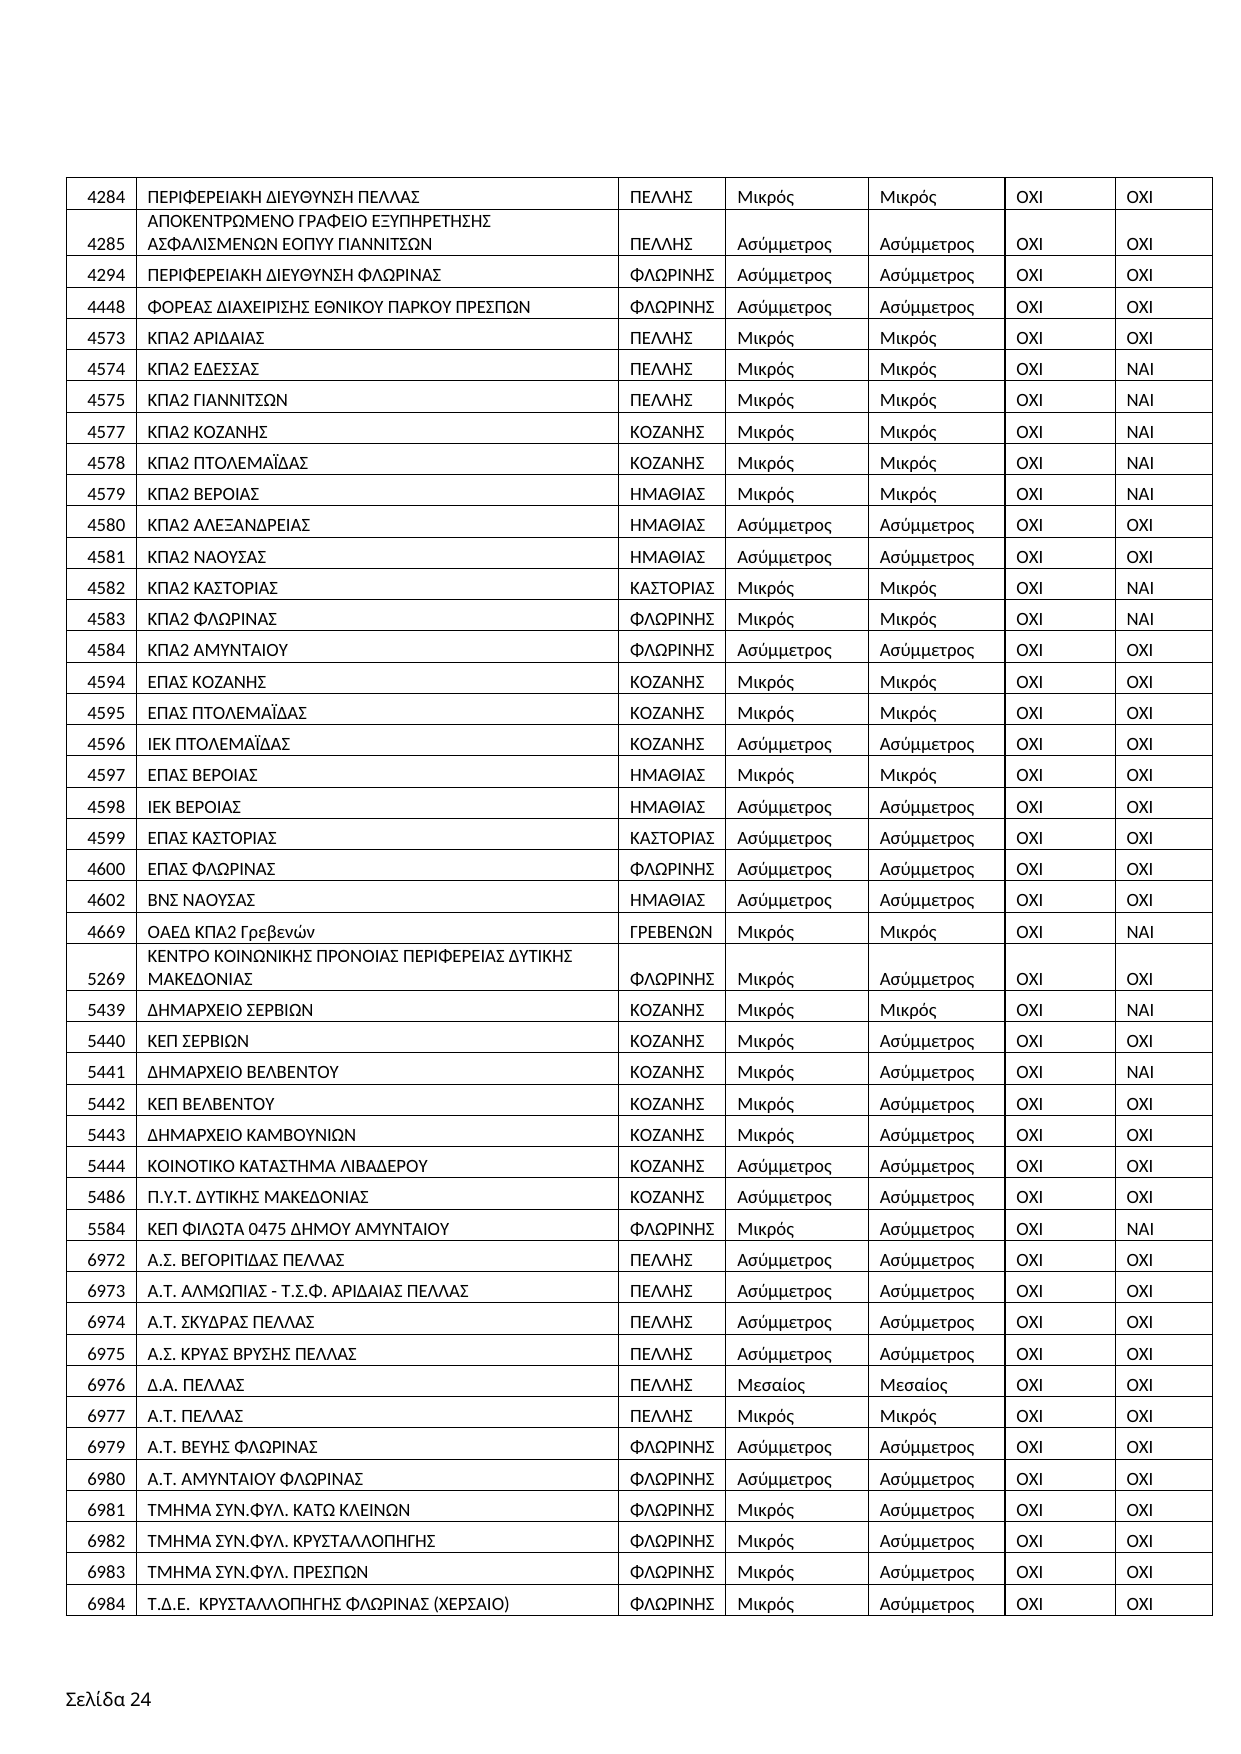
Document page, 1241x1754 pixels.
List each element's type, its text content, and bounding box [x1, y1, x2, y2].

table_cell Μικρός [726, 1022, 868, 1052]
table_cell Μικρός [726, 913, 868, 943]
table_cell 4448 [67, 288, 136, 318]
table_cell ΠΕΛΛΗΣ [619, 1241, 725, 1271]
table_cell 5443 [67, 1116, 136, 1146]
table_cell OXI [1006, 1366, 1115, 1396]
table_cell Ασύμμετρος [726, 819, 868, 849]
table_cell Μικρός [869, 600, 1004, 630]
table_cell OXI [1006, 475, 1115, 505]
table_cell ΠΕΡΙΦΕΡΕΙΑΚΗ ΔΙΕΥΘΥΝΣΗ ΠΕΛΛΑΣ [137, 178, 618, 208]
table_cell ΓΡΕΒΕΝΩΝ [619, 913, 725, 943]
table_cell ΗΜΑΘΙΑΣ [619, 788, 725, 818]
table_cell Μικρός [869, 694, 1004, 724]
table_cell 4597 [67, 756, 136, 787]
table_cell Ασύμμετρος [869, 631, 1004, 662]
table_cell Ασύμμετρος [869, 1460, 1004, 1490]
table_cell OXI [1116, 1585, 1212, 1615]
table_cell OXI [1006, 1085, 1115, 1115]
table_cell OXI [1006, 1178, 1115, 1208]
table_cell ΦΛΩΡΙΝΗΣ [619, 1460, 725, 1490]
table_cell OXI [1006, 991, 1115, 1021]
table_cell OXI [1116, 1178, 1212, 1208]
table_cell OXI [1006, 788, 1115, 818]
table_cell ΚΑΣΤΟΡΙΑΣ [619, 569, 725, 599]
table_cell OXI [1006, 381, 1115, 412]
table_cell NAI [1116, 913, 1212, 943]
table_cell NAI [1116, 444, 1212, 474]
table_cell ΚΟΖΑΝΗΣ [619, 1053, 725, 1083]
table_cell Ασύμμετρος [869, 506, 1004, 537]
table_cell OXI [1116, 1397, 1212, 1427]
table_cell ΗΜΑΘΙΑΣ [619, 756, 725, 787]
table_cell Ασύμμετρος [869, 881, 1004, 912]
table_cell Ασύμμετρος [726, 1178, 868, 1208]
table_cell OXI [1006, 210, 1115, 255]
table_cell 4602 [67, 881, 136, 912]
table_cell OXI [1006, 538, 1115, 568]
table_cell 6981 [67, 1491, 136, 1521]
table_cell OXI [1006, 819, 1115, 849]
table_cell ΚΕΠ ΦΙΛΩΤΑ 0475 ΔΗΜΟΥ ΑΜΥΝΤΑΙΟΥ [137, 1210, 618, 1240]
table_cell ΚΟΖΑΝΗΣ [619, 1022, 725, 1052]
table_cell NAI [1116, 1053, 1212, 1083]
table_cell OXI [1116, 1522, 1212, 1552]
table_cell 4669 [67, 913, 136, 943]
table_cell OXI [1116, 1116, 1212, 1146]
table_cell 6983 [67, 1553, 136, 1583]
table_cell 6980 [67, 1460, 136, 1490]
table_cell NAI [1116, 1210, 1212, 1240]
table_cell ΠΕΛΛΗΣ [619, 210, 725, 255]
table_cell ΠΕΛΛΗΣ [619, 1335, 725, 1365]
table_cell Ασύμμετρος [869, 1272, 1004, 1302]
table_cell Ασύμμετρος [869, 1085, 1004, 1115]
table_cell OXI [1006, 1241, 1115, 1271]
table_cell Μικρός [726, 569, 868, 599]
table_cell Ασύμμετρος [869, 850, 1004, 880]
table_cell Μικρός [869, 444, 1004, 474]
table_cell OXI [1006, 1210, 1115, 1240]
table_cell ΚΠΑ2 ΝΑΟΥΣΑΣ [137, 538, 618, 568]
table_cell Π.Υ.Τ. ΔΥΤΙΚΗΣ ΜΑΚΕΔΟΝΙΑΣ [137, 1178, 618, 1208]
table_cell 4600 [67, 850, 136, 880]
table_cell OXI [1116, 819, 1212, 849]
table_cell OXI [1006, 569, 1115, 599]
table_cell Ασύμμετρος [869, 1553, 1004, 1583]
table_cell Ασύμμετρος [869, 1522, 1004, 1552]
table_cell Ασύμμετρος [869, 1585, 1004, 1615]
table_cell ΚΟΖΑΝΗΣ [619, 413, 725, 443]
table_cell Ασύμμετρος [869, 944, 1004, 990]
table_cell Ασύμμετρος [869, 1335, 1004, 1365]
table_cell Α.Τ. ΑΜΥΝΤΑΙΟΥ ΦΛΩΡΙΝΑΣ [137, 1460, 618, 1490]
table_cell 4284 [67, 178, 136, 208]
table_cell OXI [1006, 256, 1115, 287]
table_cell NAI [1116, 475, 1212, 505]
table_cell Ασύμμετρος [869, 1241, 1004, 1271]
table_cell ΦΛΩΡΙΝΗΣ [619, 1585, 725, 1615]
table_cell ΠΕΡΙΦΕΡΕΙΑΚΗ ΔΙΕΥΘΥΝΣΗ ΦΛΩΡΙΝΑΣ [137, 256, 618, 287]
table_cell Μικρός [726, 319, 868, 349]
table_cell 4573 [67, 319, 136, 349]
table_cell ΚΕΝΤΡΟ ΚΟΙΝΩΝΙΚΗΣ ΠΡΟΝΟΙΑΣ ΠΕΡΙΦΕΡΕΙΑΣ ΔΥΤΙΚΗΣ ΜΑΚΕΔΟΝΙΑΣ [137, 944, 618, 990]
table_cell OXI [1116, 288, 1212, 318]
table_cell 5486 [67, 1178, 136, 1208]
table_cell ΦΟΡΕΑΣ ΔΙΑΧΕΙΡΙΣΗΣ ΕΘΝΙΚΟΥ ΠΑΡΚΟΥ ΠΡΕΣΠΩΝ [137, 288, 618, 318]
table_cell 4595 [67, 694, 136, 724]
table_cell Ασύμμετρος [869, 1053, 1004, 1083]
table_cell ΠΕΛΛΗΣ [619, 1303, 725, 1333]
table_cell Μεσαίος [869, 1366, 1004, 1396]
table_cell OXI [1116, 631, 1212, 662]
table_cell OXI [1116, 1085, 1212, 1115]
table_cell ΠΕΛΛΗΣ [619, 319, 725, 349]
table_cell 6976 [67, 1366, 136, 1396]
table_cell OXI [1116, 538, 1212, 568]
table_cell OXI [1116, 788, 1212, 818]
table_cell 6972 [67, 1241, 136, 1271]
table_cell ΕΠΑΣ ΦΛΩΡΙΝΑΣ [137, 850, 618, 880]
table_cell 4575 [67, 381, 136, 412]
table_cell Μικρός [726, 600, 868, 630]
table_cell ΚΠΑ2 ΦΛΩΡΙΝΑΣ [137, 600, 618, 630]
table_cell 4582 [67, 569, 136, 599]
table_cell OXI [1006, 1335, 1115, 1365]
table_cell ΚΟΖΑΝΗΣ [619, 991, 725, 1021]
table_cell ΕΠΑΣ ΒΕΡΟΙΑΣ [137, 756, 618, 787]
table_cell OXI [1116, 725, 1212, 755]
table_cell Ασύμμετρος [726, 881, 868, 912]
table_cell OXI [1116, 1491, 1212, 1521]
table_cell OXI [1006, 663, 1115, 693]
table_cell 6975 [67, 1335, 136, 1365]
table_cell Μικρός [869, 413, 1004, 443]
table_cell 4599 [67, 819, 136, 849]
table_cell OXI [1006, 1303, 1115, 1333]
table_cell OXI [1006, 178, 1115, 208]
table_cell Μικρός [726, 1085, 868, 1115]
table_cell 4598 [67, 788, 136, 818]
table_cell OXI [1116, 1553, 1212, 1583]
table_cell ΚΟΖΑΝΗΣ [619, 444, 725, 474]
table_cell ΚΟΖΑΝΗΣ [619, 694, 725, 724]
table_cell ΚΠΑ2 ΠΤΟΛΕΜΑΪΔΑΣ [137, 444, 618, 474]
table_cell NAI [1116, 600, 1212, 630]
table_cell NAI [1116, 569, 1212, 599]
table_cell Μικρός [726, 350, 868, 380]
table_cell ΚΠΑ2 ΑΛΕΞΑΝΔΡΕΙΑΣ [137, 506, 618, 537]
table_cell Α.Σ. ΒΕΓΟΡΙΤΙΔΑΣ ΠΕΛΛΑΣ [137, 1241, 618, 1271]
table_cell ΙΕΚ ΒΕΡΟΙΑΣ [137, 788, 618, 818]
table_cell ΠΕΛΛΗΣ [619, 1366, 725, 1396]
table_cell ΚΑΣΤΟΡΙΑΣ [619, 819, 725, 849]
table_cell Μικρός [726, 381, 868, 412]
table_cell OXI [1116, 1303, 1212, 1333]
table_cell OXI [1006, 350, 1115, 380]
table_cell OXI [1006, 600, 1115, 630]
table_cell ΚΕΠ ΣΕΡΒΙΩΝ [137, 1022, 618, 1052]
table_cell ΚΟΖΑΝΗΣ [619, 1178, 725, 1208]
table_cell OXI [1006, 506, 1115, 537]
table_cell Μικρός [726, 663, 868, 693]
table_cell OXI [1116, 881, 1212, 912]
table_cell Ασύμμετρος [869, 1210, 1004, 1240]
table_cell 4583 [67, 600, 136, 630]
table_cell OXI [1006, 1053, 1115, 1083]
table_cell OXI [1006, 725, 1115, 755]
table_cell 4581 [67, 538, 136, 568]
table_cell OXI [1116, 1460, 1212, 1490]
table_cell OXI [1006, 413, 1115, 443]
table_cell OXI [1116, 663, 1212, 693]
table_cell ΚΟΖΑΝΗΣ [619, 1116, 725, 1146]
table_cell 4596 [67, 725, 136, 755]
table_cell Ασύμμετρος [869, 1303, 1004, 1333]
table_cell Μικρός [726, 475, 868, 505]
table_cell Ασύμμετρος [726, 1241, 868, 1271]
table_cell OXI [1116, 1272, 1212, 1302]
table_cell 4594 [67, 663, 136, 693]
table_cell Ασύμμετρος [726, 506, 868, 537]
table_cell OXI [1116, 1022, 1212, 1052]
table_cell 6984 [67, 1585, 136, 1615]
table_cell Ασύμμετρος [726, 631, 868, 662]
table_cell Μικρός [726, 444, 868, 474]
table_cell OXI [1116, 756, 1212, 787]
table_cell ΠΕΛΛΗΣ [619, 1272, 725, 1302]
table_cell OXI [1006, 319, 1115, 349]
table_cell ΚΠΑ2 ΚΑΣΤΟΡΙΑΣ [137, 569, 618, 599]
table_cell NAI [1116, 381, 1212, 412]
table_cell NAI [1116, 991, 1212, 1021]
table_cell OXI [1006, 756, 1115, 787]
table_cell ΠΕΛΛΗΣ [619, 178, 725, 208]
table_cell ΦΛΩΡΙΝΗΣ [619, 944, 725, 990]
table_cell Ασύμμετρος [869, 788, 1004, 818]
table_cell Μικρός [726, 1522, 868, 1552]
table_cell ΠΕΛΛΗΣ [619, 350, 725, 380]
table_cell 5442 [67, 1085, 136, 1115]
table_cell Μικρός [869, 991, 1004, 1021]
table_cell OXI [1116, 944, 1212, 990]
table_cell OXI [1006, 444, 1115, 474]
table_cell OXI [1006, 1397, 1115, 1427]
table_cell ΚΟΖΑΝΗΣ [619, 725, 725, 755]
table_cell Α.Τ. ΣΚΥΔΡΑΣ ΠΕΛΛΑΣ [137, 1303, 618, 1333]
table_cell Α.Τ. ΒΕΥΗΣ ΦΛΩΡΙΝΑΣ [137, 1428, 618, 1458]
table_cell OXI [1006, 1272, 1115, 1302]
table_cell OXI [1116, 1241, 1212, 1271]
table_cell Μικρός [726, 1491, 868, 1521]
table_cell Ασύμμετρος [726, 256, 868, 287]
table_cell OXI [1116, 850, 1212, 880]
table_cell Μικρός [869, 350, 1004, 380]
table_cell ΒΝΣ ΝΑΟΥΣΑΣ [137, 881, 618, 912]
table_cell 5439 [67, 991, 136, 1021]
table_cell Μικρός [869, 663, 1004, 693]
table_cell Ασύμμετρος [726, 538, 868, 568]
table_cell ΚΠΑ2 ΒΕΡΟΙΑΣ [137, 475, 618, 505]
table_cell OXI [1006, 1022, 1115, 1052]
table_cell Ασύμμετρος [869, 256, 1004, 287]
table_cell Ασύμμετρος [726, 788, 868, 818]
table_cell ΦΛΩΡΙΝΗΣ [619, 288, 725, 318]
table_cell Ασύμμετρος [726, 1335, 868, 1365]
table_cell ΕΠΑΣ ΠΤΟΛΕΜΑΪΔΑΣ [137, 694, 618, 724]
table_cell Ασύμμετρος [869, 1491, 1004, 1521]
table_cell Μεσαίος [726, 1366, 868, 1396]
table_cell Ασύμμετρος [869, 1022, 1004, 1052]
table_cell Ασύμμετρος [726, 1460, 868, 1490]
table_cell OXI [1006, 694, 1115, 724]
table_cell OXI [1006, 944, 1115, 990]
table_cell ΕΠΑΣ ΚΟΖΑΝΗΣ [137, 663, 618, 693]
table_cell Μικρός [869, 756, 1004, 787]
table_cell OXI [1006, 631, 1115, 662]
table_cell OXI [1006, 1147, 1115, 1177]
table_cell Ασύμμετρος [869, 538, 1004, 568]
table_cell Μικρός [869, 381, 1004, 412]
table_cell Ασύμμετρος [869, 725, 1004, 755]
table_cell Ασύμμετρος [869, 288, 1004, 318]
table_cell ΔΗΜΑΡΧΕΙΟ ΒΕΛΒΕΝΤΟΥ [137, 1053, 618, 1083]
table_cell OXI [1006, 1460, 1115, 1490]
table_cell Μικρός [869, 319, 1004, 349]
table_cell 4580 [67, 506, 136, 537]
table_cell ΦΛΩΡΙΝΗΣ [619, 600, 725, 630]
table_cell ΚΠΑ2 ΚΟΖΑΝΗΣ [137, 413, 618, 443]
table_cell Ασύμμετρος [869, 819, 1004, 849]
table_cell ΦΛΩΡΙΝΗΣ [619, 1210, 725, 1240]
table_cell NAI [1116, 350, 1212, 380]
table_cell Μικρός [726, 944, 868, 990]
table_cell Ασύμμετρος [726, 1303, 868, 1333]
table_cell ΗΜΑΘΙΑΣ [619, 475, 725, 505]
table_cell 6974 [67, 1303, 136, 1333]
table_cell 4577 [67, 413, 136, 443]
table_cell OXI [1116, 694, 1212, 724]
table_cell OXI [1116, 1335, 1212, 1365]
table_cell Ασύμμετρος [726, 210, 868, 255]
table_cell Ασύμμετρος [869, 1116, 1004, 1146]
table_cell ΗΜΑΘΙΑΣ [619, 881, 725, 912]
table_cell ΚΠΑ2 ΑΡΙΔΑΙΑΣ [137, 319, 618, 349]
table_cell 6979 [67, 1428, 136, 1458]
table_cell ΠΕΛΛΗΣ [619, 1397, 725, 1427]
table_cell ΦΛΩΡΙΝΗΣ [619, 850, 725, 880]
table_cell 4285 [67, 210, 136, 255]
table_cell ΦΛΩΡΙΝΗΣ [619, 1428, 725, 1458]
table_cell Ασύμμετρος [726, 725, 868, 755]
table_cell ΦΛΩΡΙΝΗΣ [619, 1522, 725, 1552]
table_cell OXI [1006, 1116, 1115, 1146]
table_cell Μικρός [726, 1397, 868, 1427]
table_cell ΚΟΙΝΟΤΙΚΟ ΚΑΤΑΣΤΗΜΑ ΛΙΒΑΔΕΡΟΥ [137, 1147, 618, 1177]
table_cell Ασύμμετρος [869, 1147, 1004, 1177]
table_cell 4574 [67, 350, 136, 380]
table_cell 5444 [67, 1147, 136, 1177]
table_cell Μικρός [726, 1585, 868, 1615]
table_cell Μικρός [726, 1116, 868, 1146]
table_cell OXI [1006, 1585, 1115, 1615]
table_cell ΚΠΑ2 ΕΔΕΣΣΑΣ [137, 350, 618, 380]
table_cell OXI [1116, 506, 1212, 537]
table_cell ΑΠΟΚΕΝΤΡΩΜΕΝΟ ΓΡΑΦΕΙΟ ΕΞΥΠΗΡΕΤΗΣΗΣ ΑΣΦΑΛΙΣΜΕΝΩΝ ΕΟΠΥΥ ΓΙΑΝΝΙΤΣΩΝ [137, 210, 618, 255]
table_cell Τ.Δ.Ε. ΚΡΥΣΤΑΛΛΟΠΗΓΗΣ ΦΛΩΡΙΝΑΣ (ΧΕΡΣΑΙΟ) [137, 1585, 618, 1615]
table_cell OXI [1116, 1428, 1212, 1458]
table_cell ΟΑΕΔ ΚΠΑ2 Γρεβενών [137, 913, 618, 943]
table_cell ΠΕΛΛΗΣ [619, 381, 725, 412]
table_cell OXI [1006, 1522, 1115, 1552]
table_cell ΦΛΩΡΙΝΗΣ [619, 1491, 725, 1521]
table_cell ΔΗΜΑΡΧΕΙΟ ΣΕΡΒΙΩΝ [137, 991, 618, 1021]
table_cell ΔΗΜΑΡΧΕΙΟ ΚΑΜΒΟΥΝΙΩΝ [137, 1116, 618, 1146]
table_cell ΚΠΑ2 ΑΜΥΝΤΑΙΟΥ [137, 631, 618, 662]
table_cell Ασύμμετρος [726, 1428, 868, 1458]
table_cell Ασύμμετρος [869, 1178, 1004, 1208]
table_cell 4584 [67, 631, 136, 662]
table_cell ΚΟΖΑΝΗΣ [619, 1085, 725, 1115]
table_cell 4578 [67, 444, 136, 474]
table_cell ΚΟΖΑΝΗΣ [619, 1147, 725, 1177]
table_cell Ασύμμετρος [869, 210, 1004, 255]
table_cell OXI [1116, 319, 1212, 349]
table_cell 5584 [67, 1210, 136, 1240]
table_cell ΤΜΗΜΑ ΣΥΝ.ΦΥΛ. ΠΡΕΣΠΩΝ [137, 1553, 618, 1583]
table_cell Ασύμμετρος [726, 288, 868, 318]
table_cell 6982 [67, 1522, 136, 1552]
table_cell 5269 [67, 944, 136, 990]
table_cell OXI [1006, 1491, 1115, 1521]
table_cell 5441 [67, 1053, 136, 1083]
table_cell Δ.Α. ΠΕΛΛΑΣ [137, 1366, 618, 1396]
table_cell Μικρός [869, 1397, 1004, 1427]
table_cell Μικρός [726, 413, 868, 443]
table_cell ΗΜΑΘΙΑΣ [619, 538, 725, 568]
table_cell Α.Σ. ΚΡΥΑΣ ΒΡΥΣΗΣ ΠΕΛΛΑΣ [137, 1335, 618, 1365]
table_cell ΚΠΑ2 ΓΙΑΝΝΙΤΣΩΝ [137, 381, 618, 412]
table_cell ΗΜΑΘΙΑΣ [619, 506, 725, 537]
table_cell OXI [1006, 288, 1115, 318]
table_cell OXI [1006, 1553, 1115, 1583]
table_cell OXI [1006, 913, 1115, 943]
table_cell OXI [1116, 210, 1212, 255]
table_cell Α.Τ. ΠΕΛΛΑΣ [137, 1397, 618, 1427]
table_cell Μικρός [726, 178, 868, 208]
table_cell ΦΛΩΡΙΝΗΣ [619, 256, 725, 287]
table_cell OXI [1116, 1147, 1212, 1177]
table_cell Ασύμμετρος [726, 1272, 868, 1302]
table_cell ΤΜΗΜΑ ΣΥΝ.ΦΥΛ. ΚΑΤΩ ΚΛΕΙΝΩΝ [137, 1491, 618, 1521]
table_cell ΕΠΑΣ ΚΑΣΤΟΡΙΑΣ [137, 819, 618, 849]
table_cell 6977 [67, 1397, 136, 1427]
table_cell OXI [1006, 850, 1115, 880]
table_cell Μικρός [869, 569, 1004, 599]
table_cell Ασύμμετρος [726, 850, 868, 880]
table_cell OXI [1006, 881, 1115, 912]
table_cell ΚΕΠ ΒΕΛΒΕΝΤΟΥ [137, 1085, 618, 1115]
table_cell ΦΛΩΡΙΝΗΣ [619, 1553, 725, 1583]
table_cell ΦΛΩΡΙΝΗΣ [619, 631, 725, 662]
table_cell Μικρός [869, 913, 1004, 943]
table_cell Ασύμμετρος [726, 1147, 868, 1177]
table_cell OXI [1116, 1366, 1212, 1396]
table_cell Α.Τ. ΑΛΜΩΠΙΑΣ - Τ.Σ.Φ. ΑΡΙΔΑΙΑΣ ΠΕΛΛΑΣ [137, 1272, 618, 1302]
table_cell Μικρός [726, 756, 868, 787]
table_cell Μικρός [726, 1553, 868, 1583]
table_cell Μικρός [869, 475, 1004, 505]
table_cell OXI [1116, 256, 1212, 287]
table_cell OXI [1006, 1428, 1115, 1458]
table_cell ΚΟΖΑΝΗΣ [619, 663, 725, 693]
table_cell NAI [1116, 413, 1212, 443]
table_cell OXI [1116, 178, 1212, 208]
table_cell Μικρός [726, 694, 868, 724]
table_cell 4294 [67, 256, 136, 287]
table_cell ΤΜΗΜΑ ΣΥΝ.ΦΥΛ. ΚΡΥΣΤΑΛΛΟΠΗΓΗΣ [137, 1522, 618, 1552]
table_cell Μικρός [726, 1210, 868, 1240]
table_cell Μικρός [726, 991, 868, 1021]
table_cell 6973 [67, 1272, 136, 1302]
table_cell 4579 [67, 475, 136, 505]
table_cell Ασύμμετρος [869, 1428, 1004, 1458]
table_cell ΙΕΚ ΠΤΟΛΕΜΑΪΔΑΣ [137, 725, 618, 755]
table_cell 5440 [67, 1022, 136, 1052]
table_cell Μικρός [869, 178, 1004, 208]
table_cell Μικρός [726, 1053, 868, 1083]
